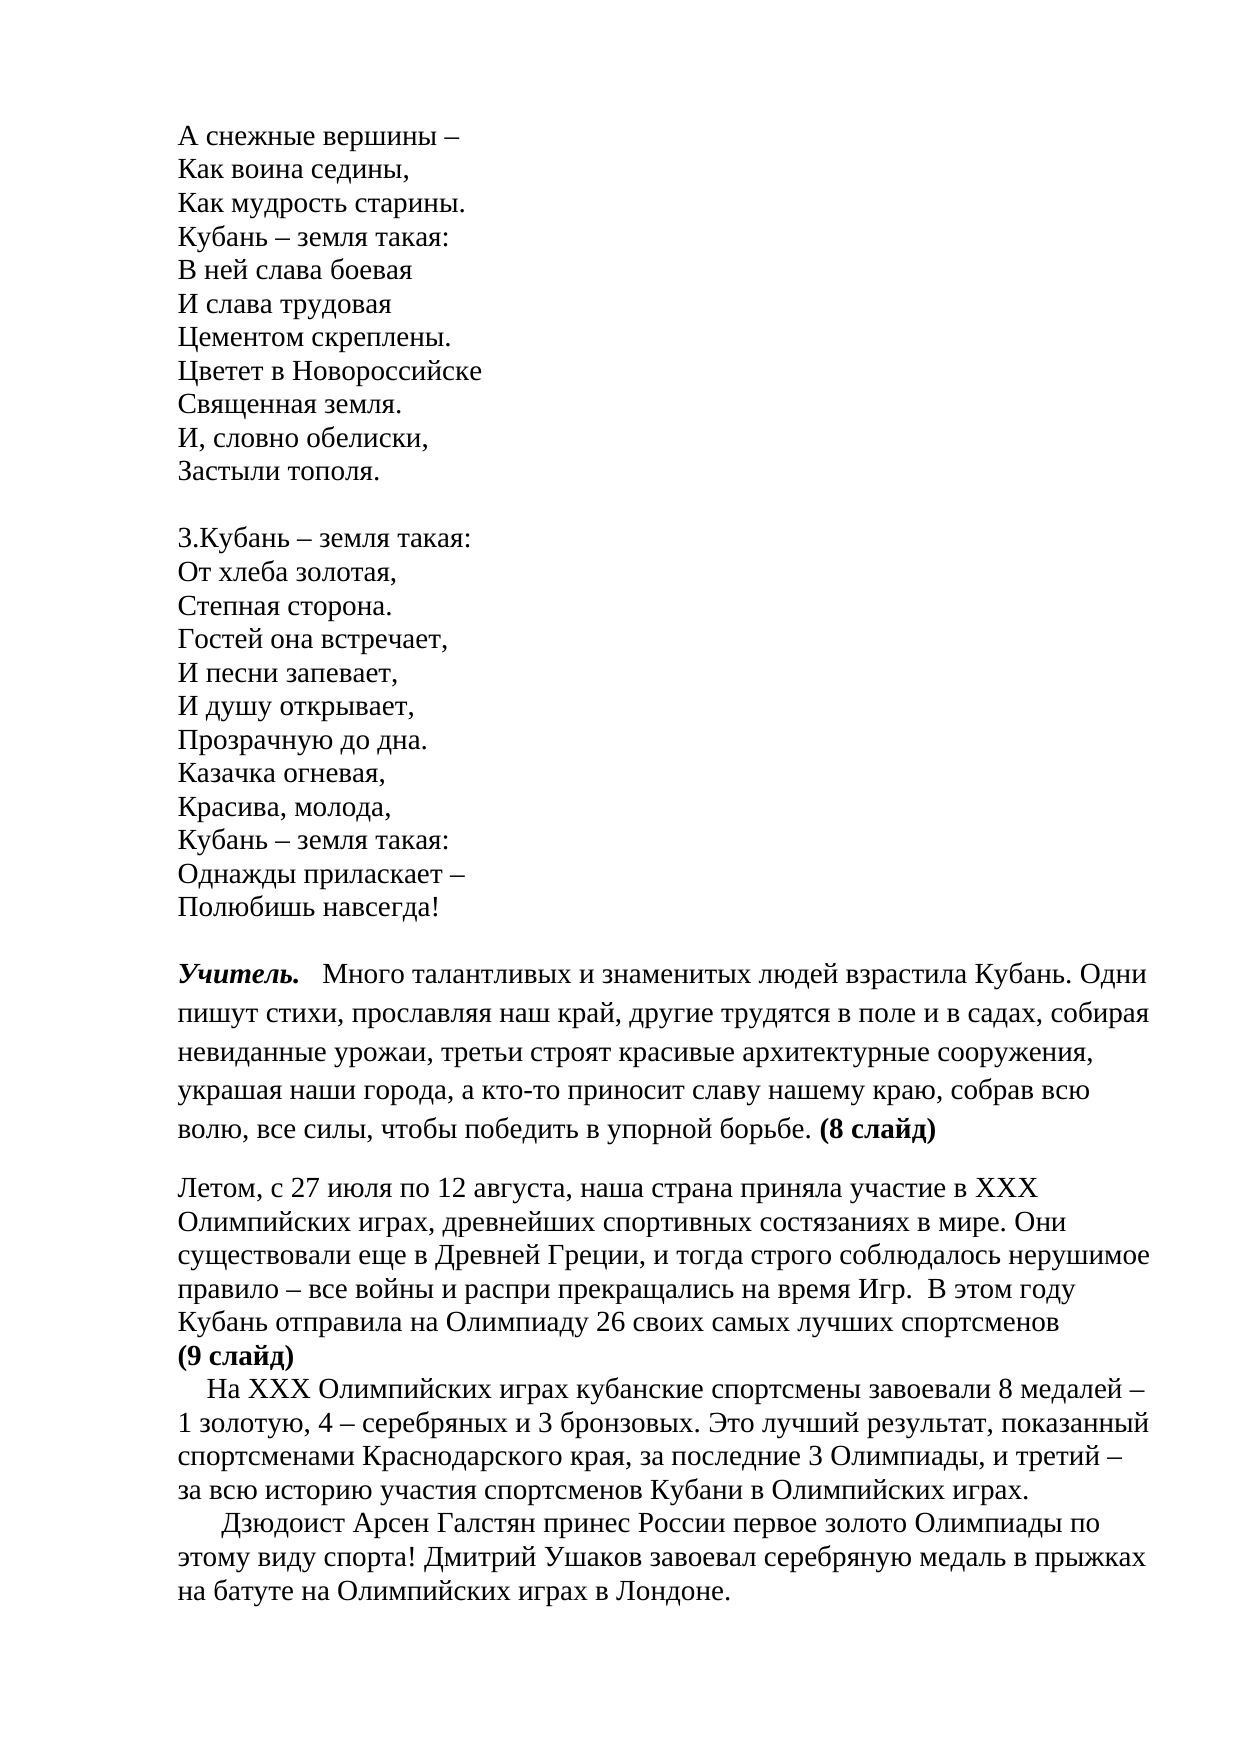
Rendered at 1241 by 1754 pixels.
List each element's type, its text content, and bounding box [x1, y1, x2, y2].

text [177, 118, 1152, 487]
text На XXX Олимпийских играх кубанские спортсмены завоевали 8 медалей – 1 золотую, 4 – серебряных и 3 бронзовых. Это лучший результат, показанный спортсменами Краснодарского края, за последние 3 Олимпиады, и третий – за всю историю участия спортсменов Кубани в Олимпийских играх. [177, 1371, 1152, 1506]
text Учитель. Много талантливых и знаменитых людей взрастила Кубань. Одни пишут стихи, прославляя наш край, другие трудятся в поле и в садах, собирая невиданные урожаи, третьи строят красивые архитектурные сооружения, украшая наши города, а кто-то приносит славу нашему краю, собрав всю волю, все силы, чтобы победить в упорной борьбе. (8 слайд) [177, 957, 1152, 1144]
text Дзюдоист Арсен Галстян принес России первое золото Олимпиады по этому виду спорта! Дмитрий Ушаков завоевал серебряную медаль в прыжках на батуте на Олимпийских играх в Лондоне. [731, 1506, 1152, 1606]
text (9 слайд) [177, 1338, 1152, 1371]
text 3.Кубань – земля такая: От хлеба золотая, Степная сторона. Гостей она встречает, И песни запевает, И душу открывает, Прозрачную до дна. Казачка огневая, Красива, молода, Кубань – земля такая: Однажды приласкает – Полюбишь навсегда! [177, 487, 1152, 923]
